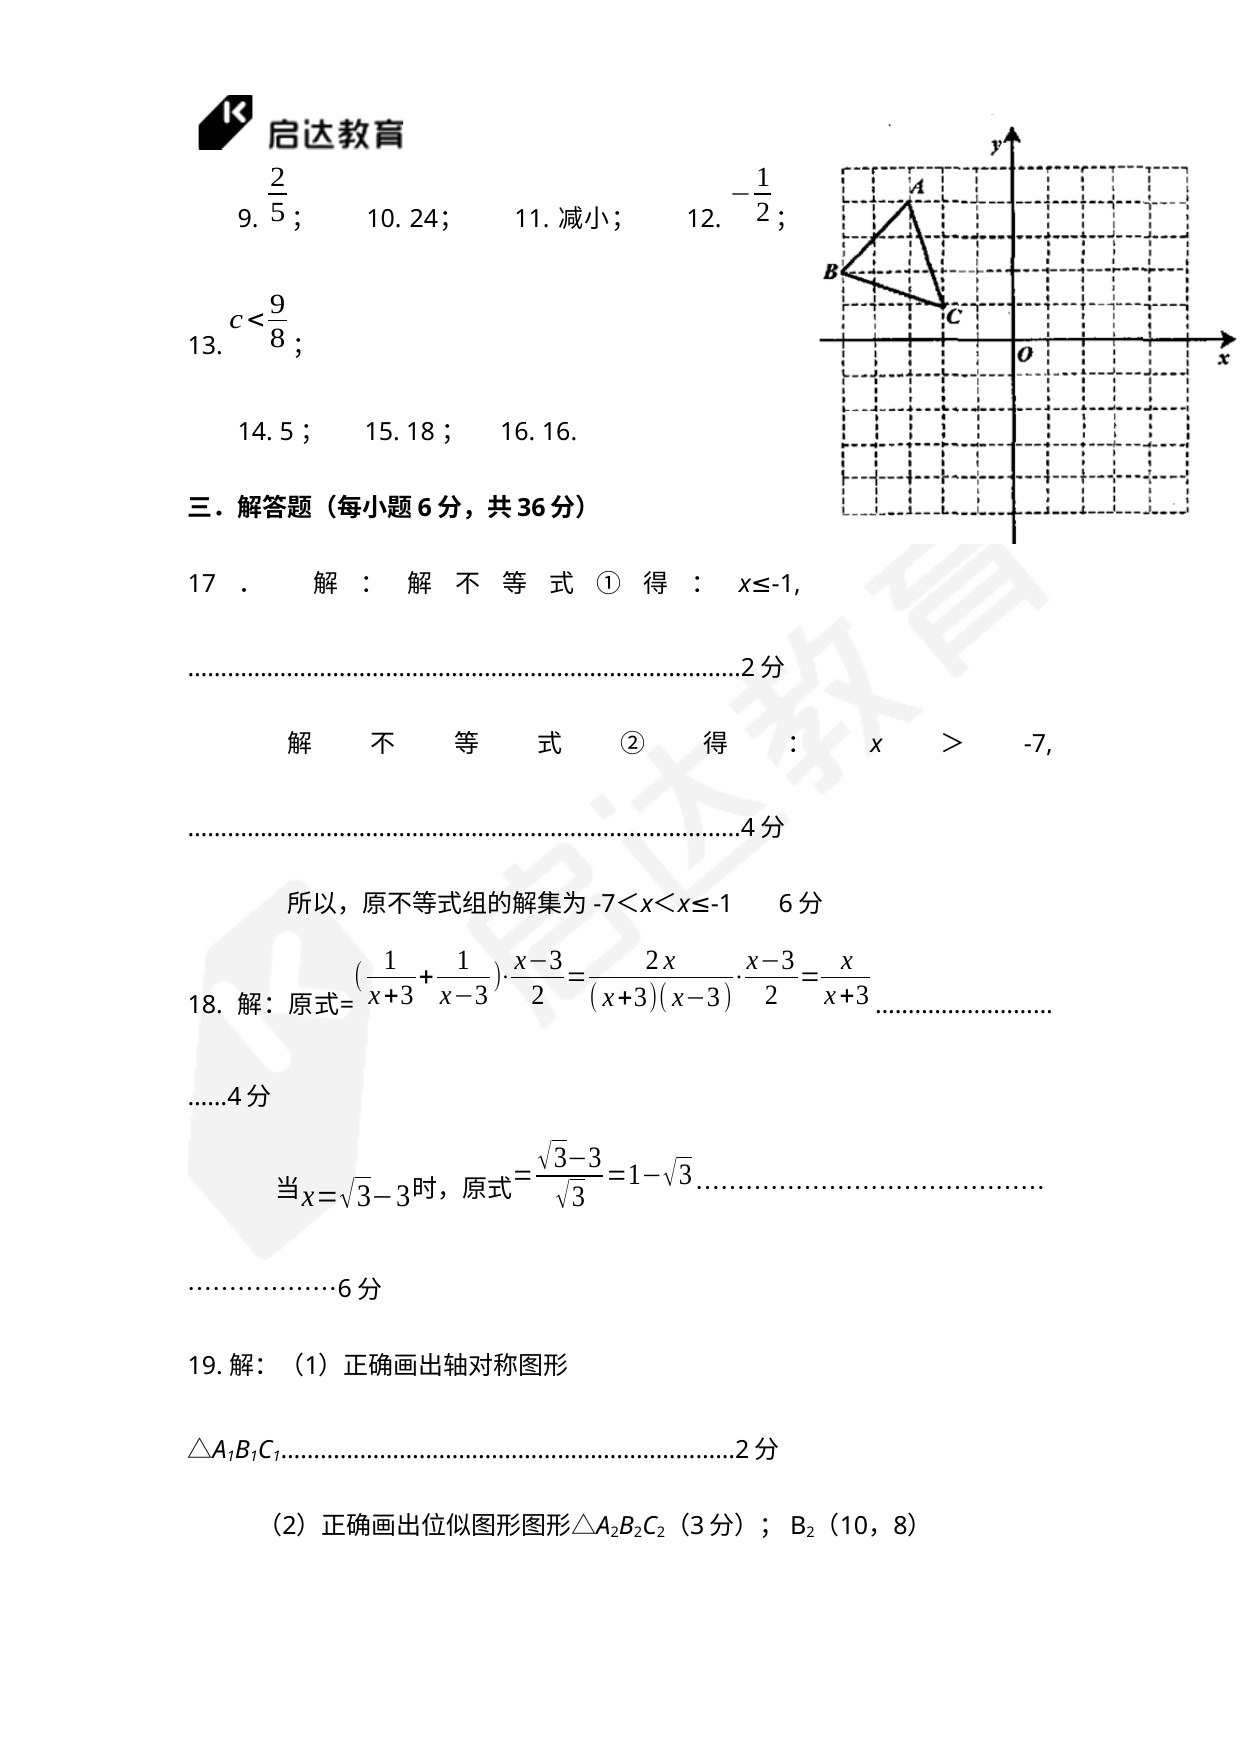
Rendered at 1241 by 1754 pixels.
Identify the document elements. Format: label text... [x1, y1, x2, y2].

text 解不等式②得：x＞-7, …………………………………………………………………………4分 [187, 709, 1053, 858]
text 17． 解：解不等式①得：x≤-1, …………………………………………………………………………2分 [187, 549, 1053, 698]
picture [198, 95, 404, 150]
text 当时，原式……………………………………………………6分 [187, 1138, 1053, 1320]
text （2）正确画出位似图形图形△A2B2C2（3分）； B2（10，8）………………………………6分 [187, 1491, 1053, 1556]
text 9. ； 10. 24； 11. 减小； 12. ； 13. ； [187, 162, 818, 386]
text 三．解答题（每小题6分，共36分） [187, 473, 818, 538]
text 14. 5 ； 15. 18 ； 16. 16. [187, 397, 818, 462]
picture [818, 114, 1237, 543]
text 所以，原不等式组的解集为 -7＜x＜x≤-1 6分 [187, 869, 1053, 934]
text 19. 解：（1）正确画出轴对称图形△A1B1C1……………………………………………………………2分 [187, 1331, 1053, 1480]
text 18. 解：原式=……………………………4分 [187, 945, 1053, 1127]
